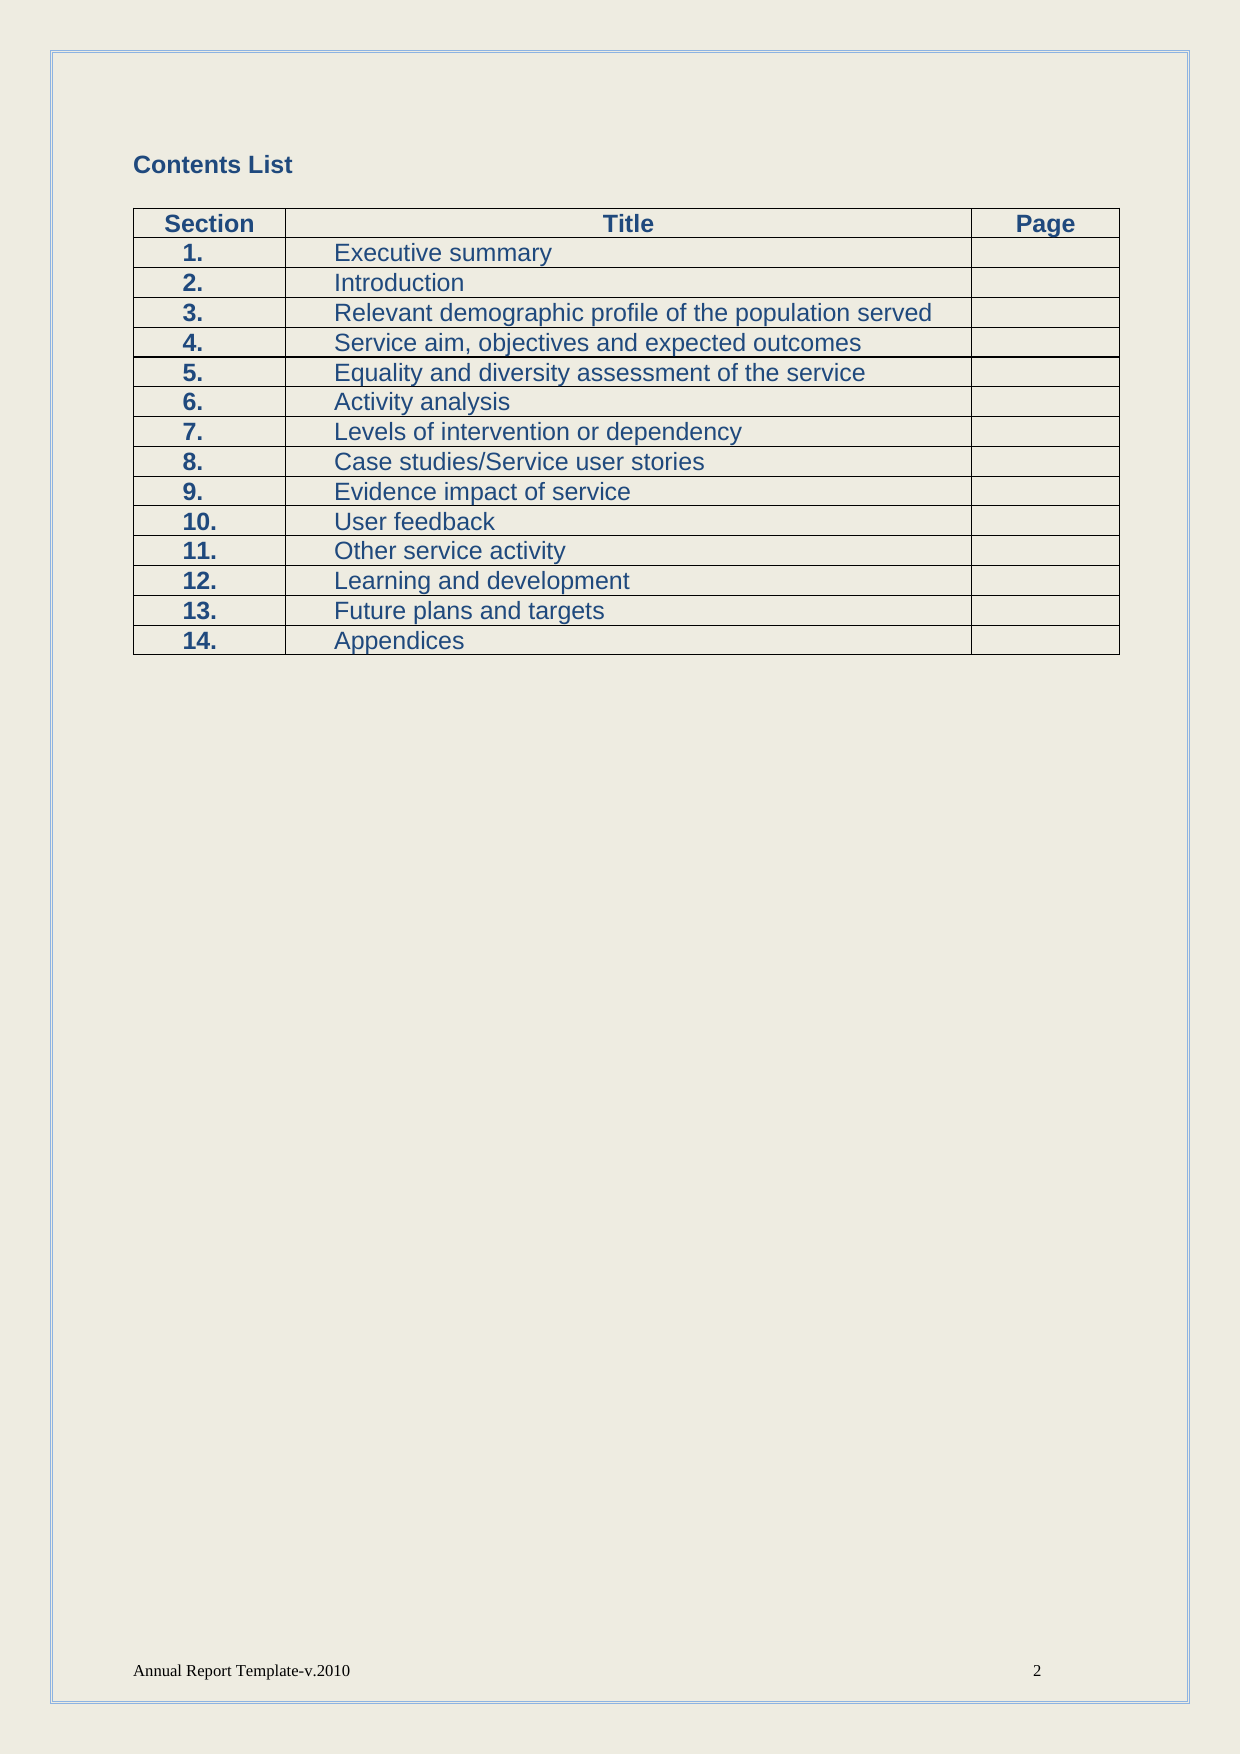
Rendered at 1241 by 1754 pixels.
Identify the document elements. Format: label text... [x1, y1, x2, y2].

table_cell [972, 387, 1119, 416]
table_cell [972, 477, 1119, 505]
table_cell Equality and diversity assessment of the service [286, 358, 971, 386]
table_cell [972, 596, 1119, 624]
table_cell Relevant demographic profile of the population served [286, 298, 971, 327]
table_cell Evidence impact of service [286, 477, 971, 505]
table_cell [972, 566, 1119, 595]
table_cell [972, 268, 1119, 297]
table_cell Introduction [286, 268, 971, 297]
table_cell Executive summary [286, 238, 971, 267]
table_cell [972, 506, 1119, 535]
table_cell Service aim, objectives and expected outcomes [286, 328, 971, 356]
table_cell Other service activity [286, 536, 971, 565]
table_cell [972, 298, 1119, 327]
table_cell [134, 536, 285, 565]
table_cell [134, 596, 285, 624]
table_cell [134, 447, 285, 476]
table_cell Activity analysis [286, 387, 971, 416]
table_cell [972, 626, 1119, 654]
table_cell [972, 328, 1119, 356]
table_cell [134, 238, 285, 267]
table_cell Learning and development [286, 566, 971, 595]
table_cell [134, 387, 285, 416]
table_header Title [286, 209, 971, 237]
table_cell User feedback [286, 506, 971, 535]
table_cell [134, 417, 285, 446]
table_cell [972, 238, 1119, 267]
table_header Section [134, 209, 285, 237]
table_cell [134, 506, 285, 535]
table_cell Levels of intervention or dependency [286, 417, 971, 446]
table_cell Appendices [286, 626, 971, 654]
text Contents List [133, 150, 1107, 179]
table_cell [972, 536, 1119, 565]
table_cell Future plans and targets [286, 596, 971, 624]
table_cell [134, 477, 285, 505]
table_cell [134, 298, 285, 327]
table_cell [972, 358, 1119, 386]
table_cell [134, 358, 285, 386]
table_cell [134, 626, 285, 654]
table_cell Case studies/Service user stories [286, 447, 971, 476]
table_cell [972, 447, 1119, 476]
table_cell [134, 328, 285, 356]
table_header Page [972, 209, 1119, 237]
table_cell [134, 566, 285, 595]
table_cell [134, 268, 285, 297]
table_cell [972, 417, 1119, 446]
